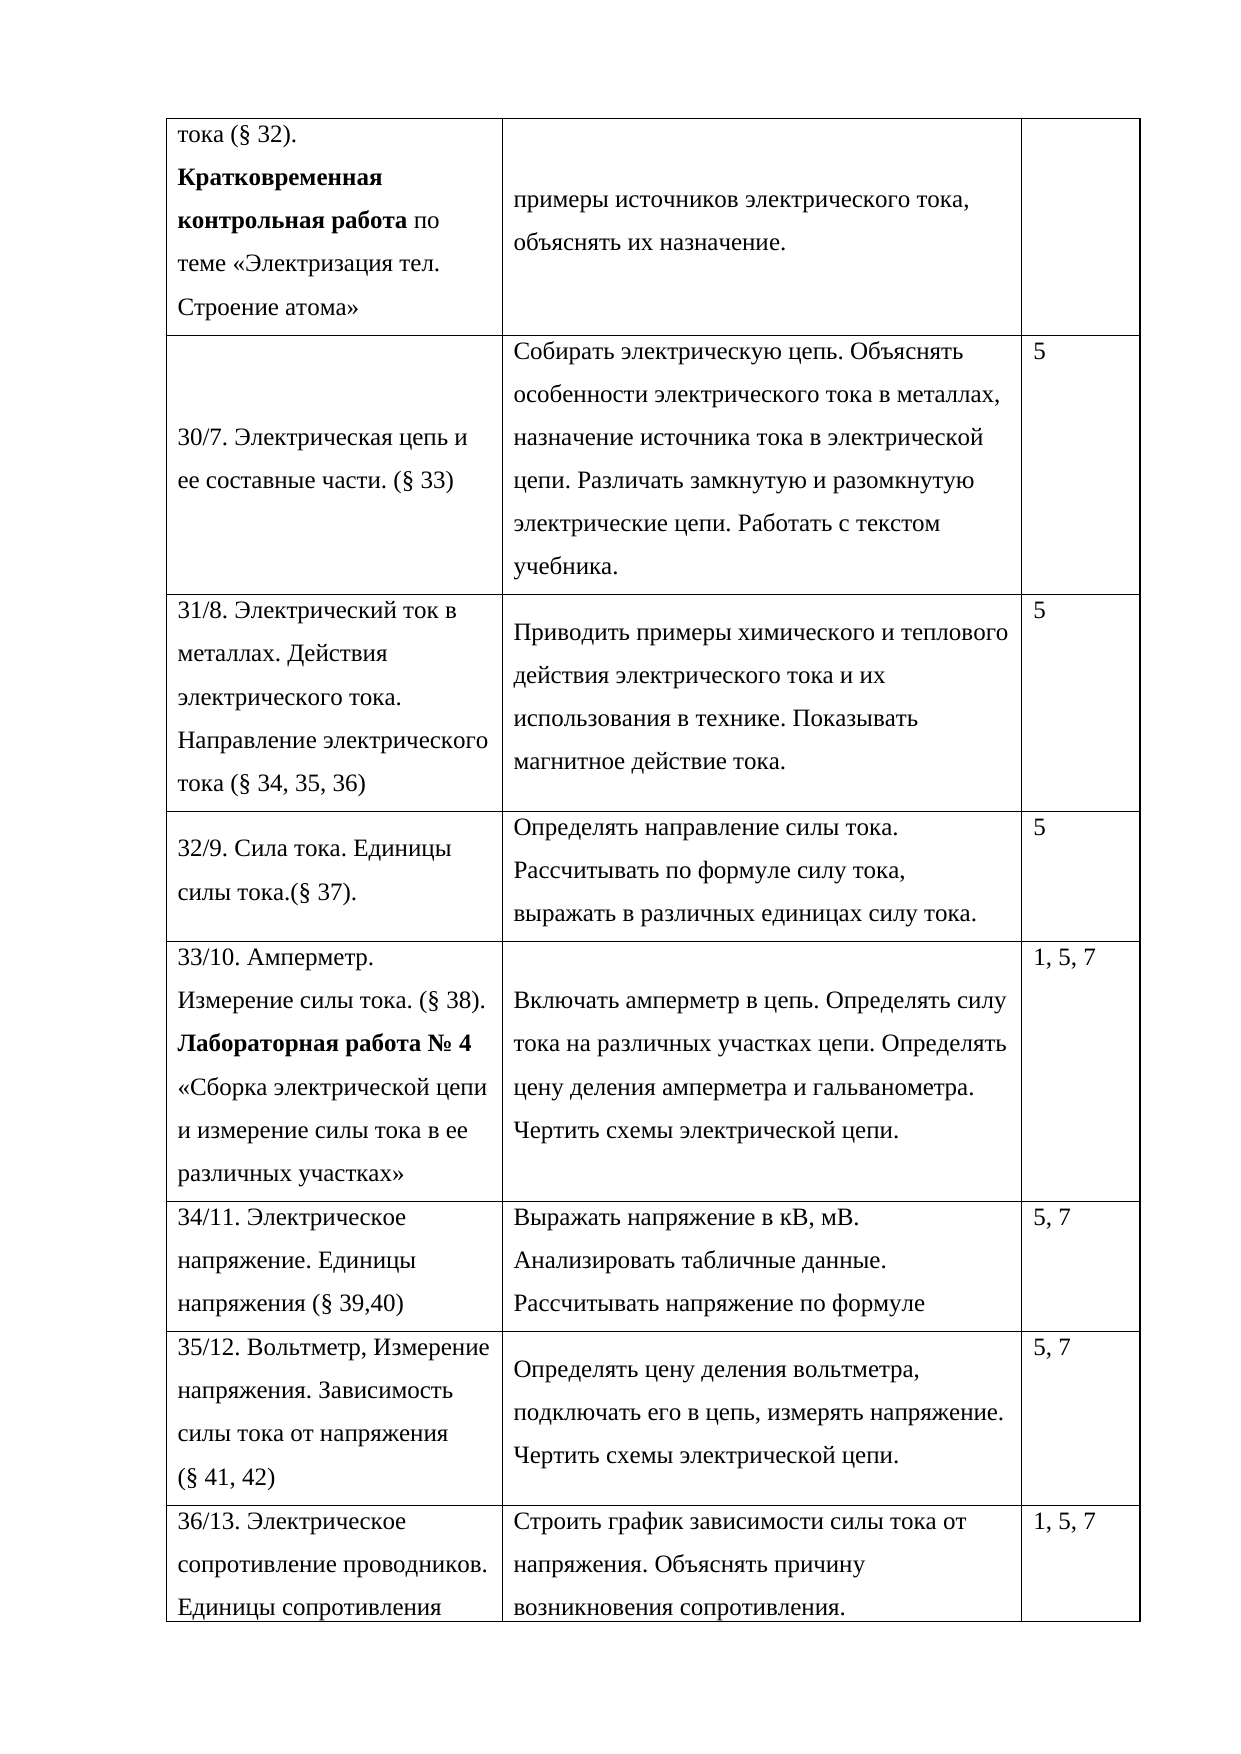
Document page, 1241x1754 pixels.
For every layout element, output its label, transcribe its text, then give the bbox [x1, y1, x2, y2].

table_cell Определять направление силы тока. Рассчитывать по формуле силу тока, выражать в различных единицах силу тока. [503, 812, 1021, 941]
table_cell 1, 5, 7 [1022, 942, 1139, 1201]
table_cell 5 [1022, 119, 1139, 335]
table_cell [167, 119, 502, 335]
table_cell 5, 7 [1022, 1332, 1139, 1505]
table_cell 5 [1022, 595, 1139, 811]
table_cell 34/11. Электрическое напряжение. Единицы напряжения (§ 39,40) [167, 1202, 502, 1331]
table_cell 30/7. Электрическая цепь и ее составные части. (§ 33) [167, 336, 502, 594]
table_cell Включать амперметр в цепь. Определять силу тока на различных участках цепи. Определять цену деления амперметра и гальванометра. Чертить схемы электрической цепи. [503, 942, 1021, 1201]
table_cell 35/12. Вольтметр, Измерение напряжения. Зависимость силы тока от напряжения (§ 41, 42) [167, 1332, 502, 1505]
table_cell 5, 7 [1022, 1202, 1139, 1331]
table_cell 1, 5, 7 [1022, 1506, 1139, 1621]
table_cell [503, 1506, 1021, 1621]
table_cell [167, 1506, 502, 1621]
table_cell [503, 119, 1021, 335]
table_cell Определять цену деления вольтметра, подключать его в цепь, измерять напряжение. Чертить схемы электрической цепи. [503, 1332, 1021, 1505]
table_cell 32/9. Сила тока. Единицы силы тока.(§ 37). [167, 812, 502, 941]
table_cell 33/10. Амперметр. Измерение силы тока. (§ 38). Лабораторная работа № 4 «Сборка электрической цепи и измерение силы тока в ее различных участках» [167, 942, 502, 1201]
table_cell 31/8. Электрический ток в металлах. Действия электрического тока. Направление электрического тока (§ 34, 35, 36) [167, 595, 502, 811]
table_cell 5 [1022, 336, 1139, 594]
table_cell Выражать напряжение в кВ, мВ. Анализировать табличные данные. Рассчитывать напряжение по формуле [503, 1202, 1021, 1331]
table_cell Собирать электрическую цепь. Объяснять особенности электрического тока в металлах, назначение источника тока в электрической цепи. Различать замкнутую и разомкнутую электрические цепи. Работать с текстом учебника. [503, 336, 1021, 594]
table_cell 5 [1022, 812, 1139, 941]
table_cell Приводить примеры химического и теплового действия электрического тока и их использования в технике. Показывать магнитное действие тока. [503, 595, 1021, 811]
